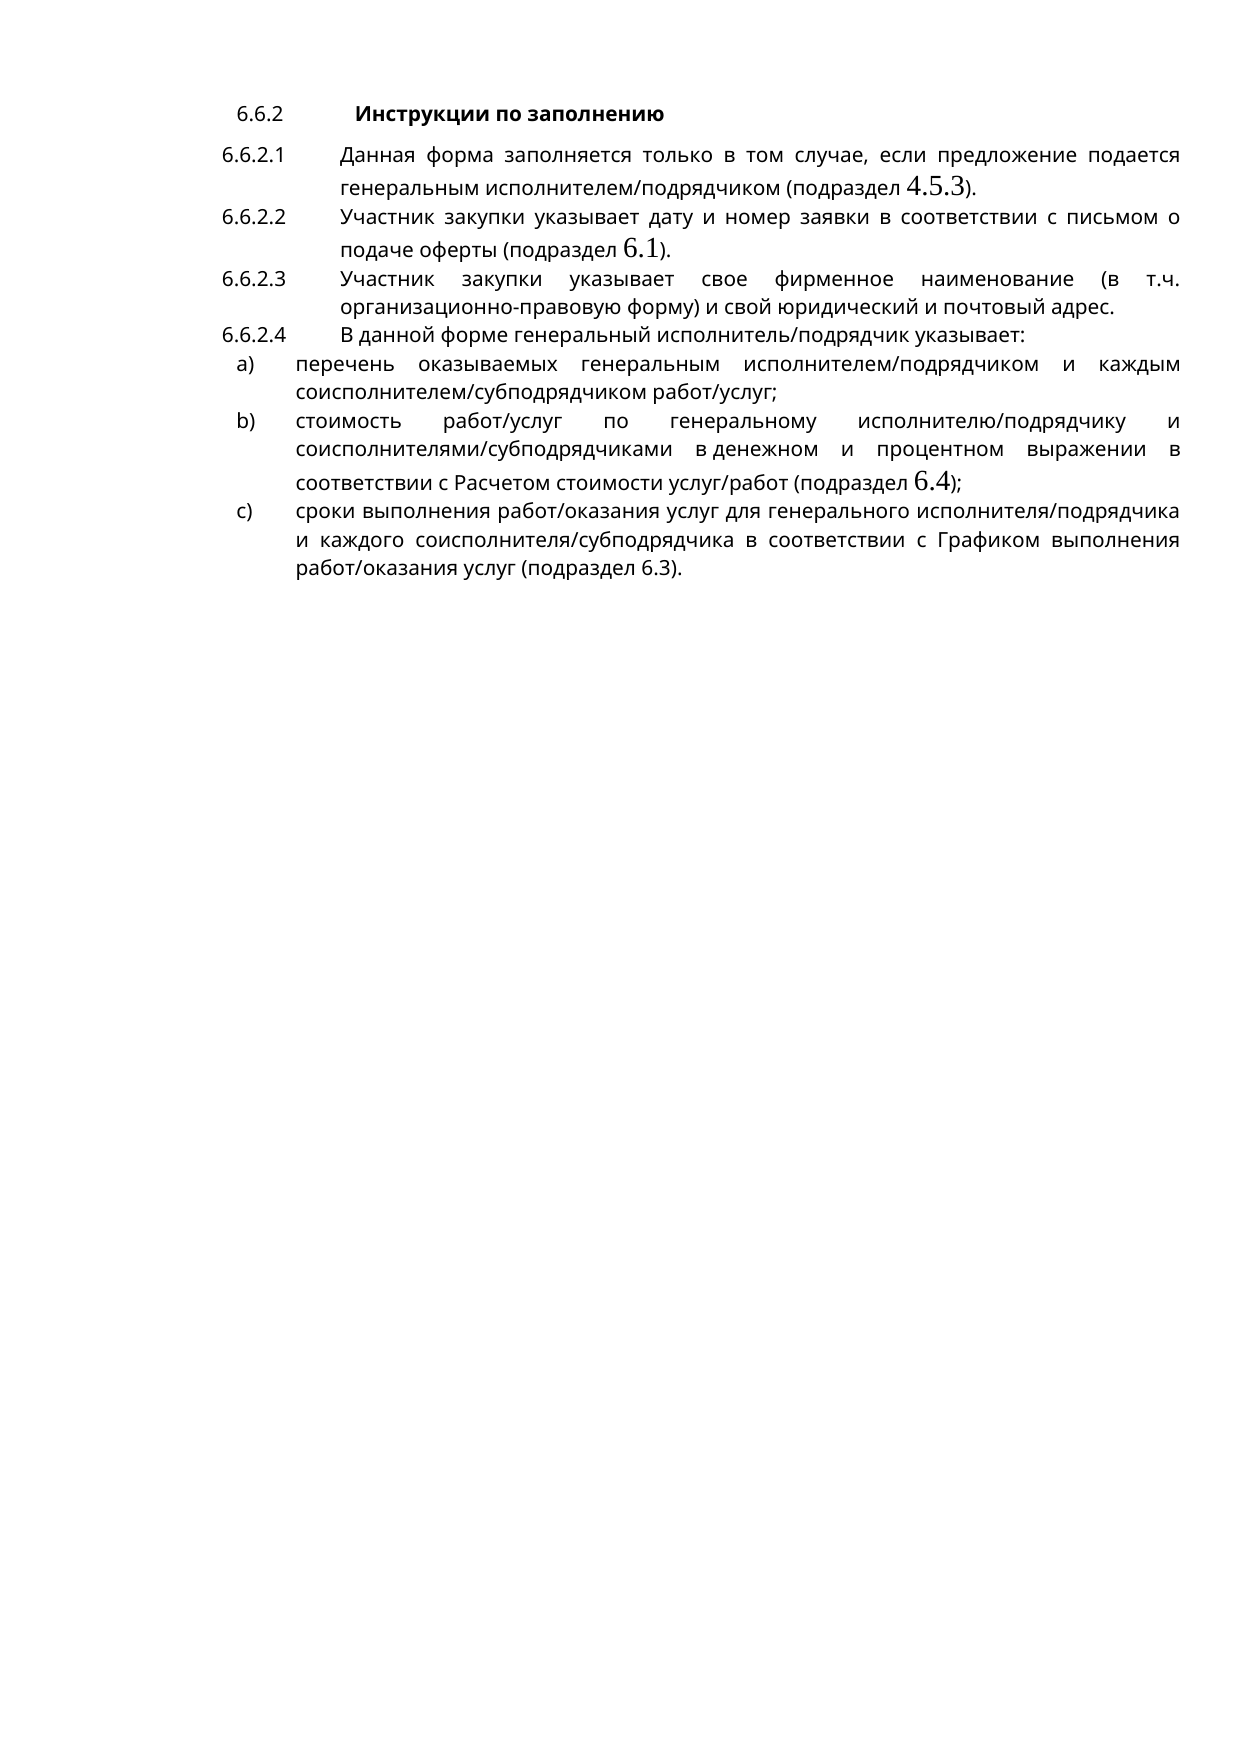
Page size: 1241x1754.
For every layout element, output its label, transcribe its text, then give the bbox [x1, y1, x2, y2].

list сроки выполнения работ/оказания услуг для генерального исполнителя/подрядчика и каждого соисполнителя/субподрядчика в соответствии с Графиком выполнения работ/оказания услуг (подраздел 6.3). [236, 496, 1181, 582]
list Участник закупки указывает свое фирменное наименование (в т.ч. организационно-правовую форму) и свой юридический и почтовый адрес. [222, 264, 1181, 321]
list Данная форма заполняется только в том случае, если предложение подается генеральным исполнителем/подрядчиком (подраздел 4.5.3). [222, 140, 1181, 202]
list Инструкции по заполнению [236, 99, 1181, 127]
list Участник закупки указывает дату и номер заявки в соответствии с письмом о подаче оферты (подраздел 6.1). [222, 202, 1181, 264]
list В данной форме генеральный исполнитель/подрядчик указывает: [222, 321, 1181, 349]
list перечень оказываемых генеральным исполнителем/подрядчиком и каждым соисполнителем/субподрядчиком работ/услуг; [236, 349, 1181, 406]
list стоимость работ/услуг по генеральному исполнителю/подрядчику и соисполнителями/субподрядчиками в денежном и процентном выражении в соответствии с Расчетом стоимости услуг/работ (подраздел 6.4); [236, 406, 1181, 496]
